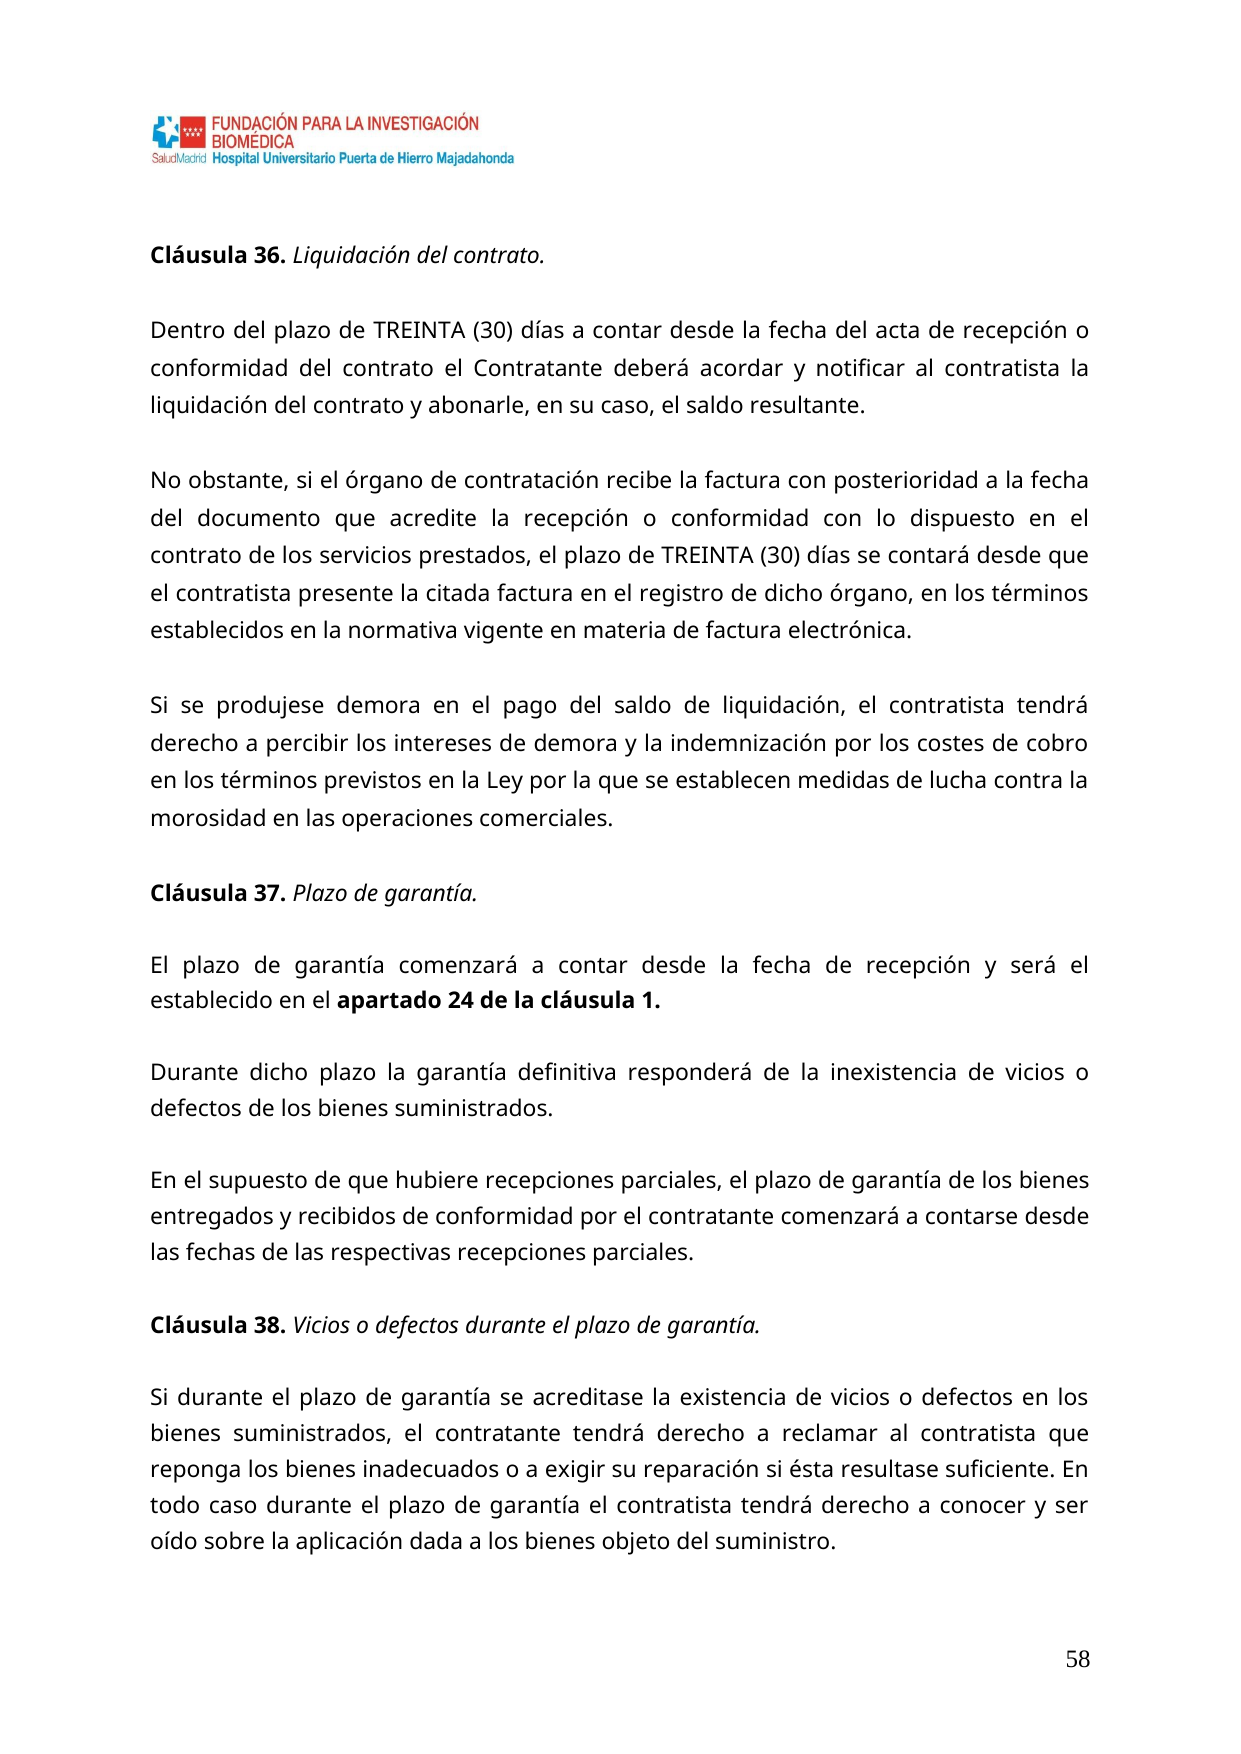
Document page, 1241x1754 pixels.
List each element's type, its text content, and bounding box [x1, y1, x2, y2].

text El plazo de garantía comenzará a contar desde la fecha de recepción y será el establecido en el apartado 24 de la cláusula 1. [150, 948, 1090, 1016]
text Durante dicho plazo la garantía definitiva responderá de la inexistencia de vicios o defectos de los bienes suministrados. [150, 1056, 1090, 1123]
text Dentro del plazo de TREINTA (30) días a contar desde la fecha del acta de recepción o conformidad del contrato el Contratante deberá acordar y notificar al contratista la liquidación del contrato y abonarle, en su caso, el saldo resultante. [150, 314, 1090, 420]
text Si durante el plazo de garantía se acreditase la existencia de vicios o defectos en los bienes suministrados, el contratante tendrá derecho a reclamar al contratista que reponga los bienes inadecuados o a exigir su reparación si ésta resultase suficiente. En todo caso durante el plazo de garantía el contratista tendrá derecho a conocer y ser oído sobre la aplicación dada a los bienes objeto del suministro. [150, 1381, 1090, 1556]
text Si se produjese demora en el pago del saldo de liquidación, el contratista tendrá derecho a percibir los intereses de demora y la indemnización por los costes de cobro en los términos previstos en la Ley por la que se establecen medidas de lucha contra la morosidad en las operaciones comerciales. [150, 689, 1090, 833]
picture [150, 110, 515, 168]
text No obstante, si el órgano de contratación recibe la factura con posterioridad a la fecha del documento que acredite la recepción o conformidad con lo dispuesto en el contrato de los servicios prestados, el plazo de TREINTA (30) días se contará desde que el contratista presente la citada factura en el registro de dicho órgano, en los términos establecidos en la normativa vigente en materia de factura electrónica. [150, 464, 1090, 645]
text Cláusula 37. Plazo de garantía. [150, 877, 1090, 908]
text Cláusula 36. Liquidación del contrato. [150, 239, 1090, 270]
text Cláusula 38. Vicios o defectos durante el plazo de garantía. [150, 1309, 1090, 1341]
text En el supuesto de que hubiere recepciones parciales, el plazo de garantía de los bienes entregados y recibidos de conformidad por el contratante comenzará a contarse desde las fechas de las respectivas recepciones parciales. [150, 1164, 1090, 1267]
